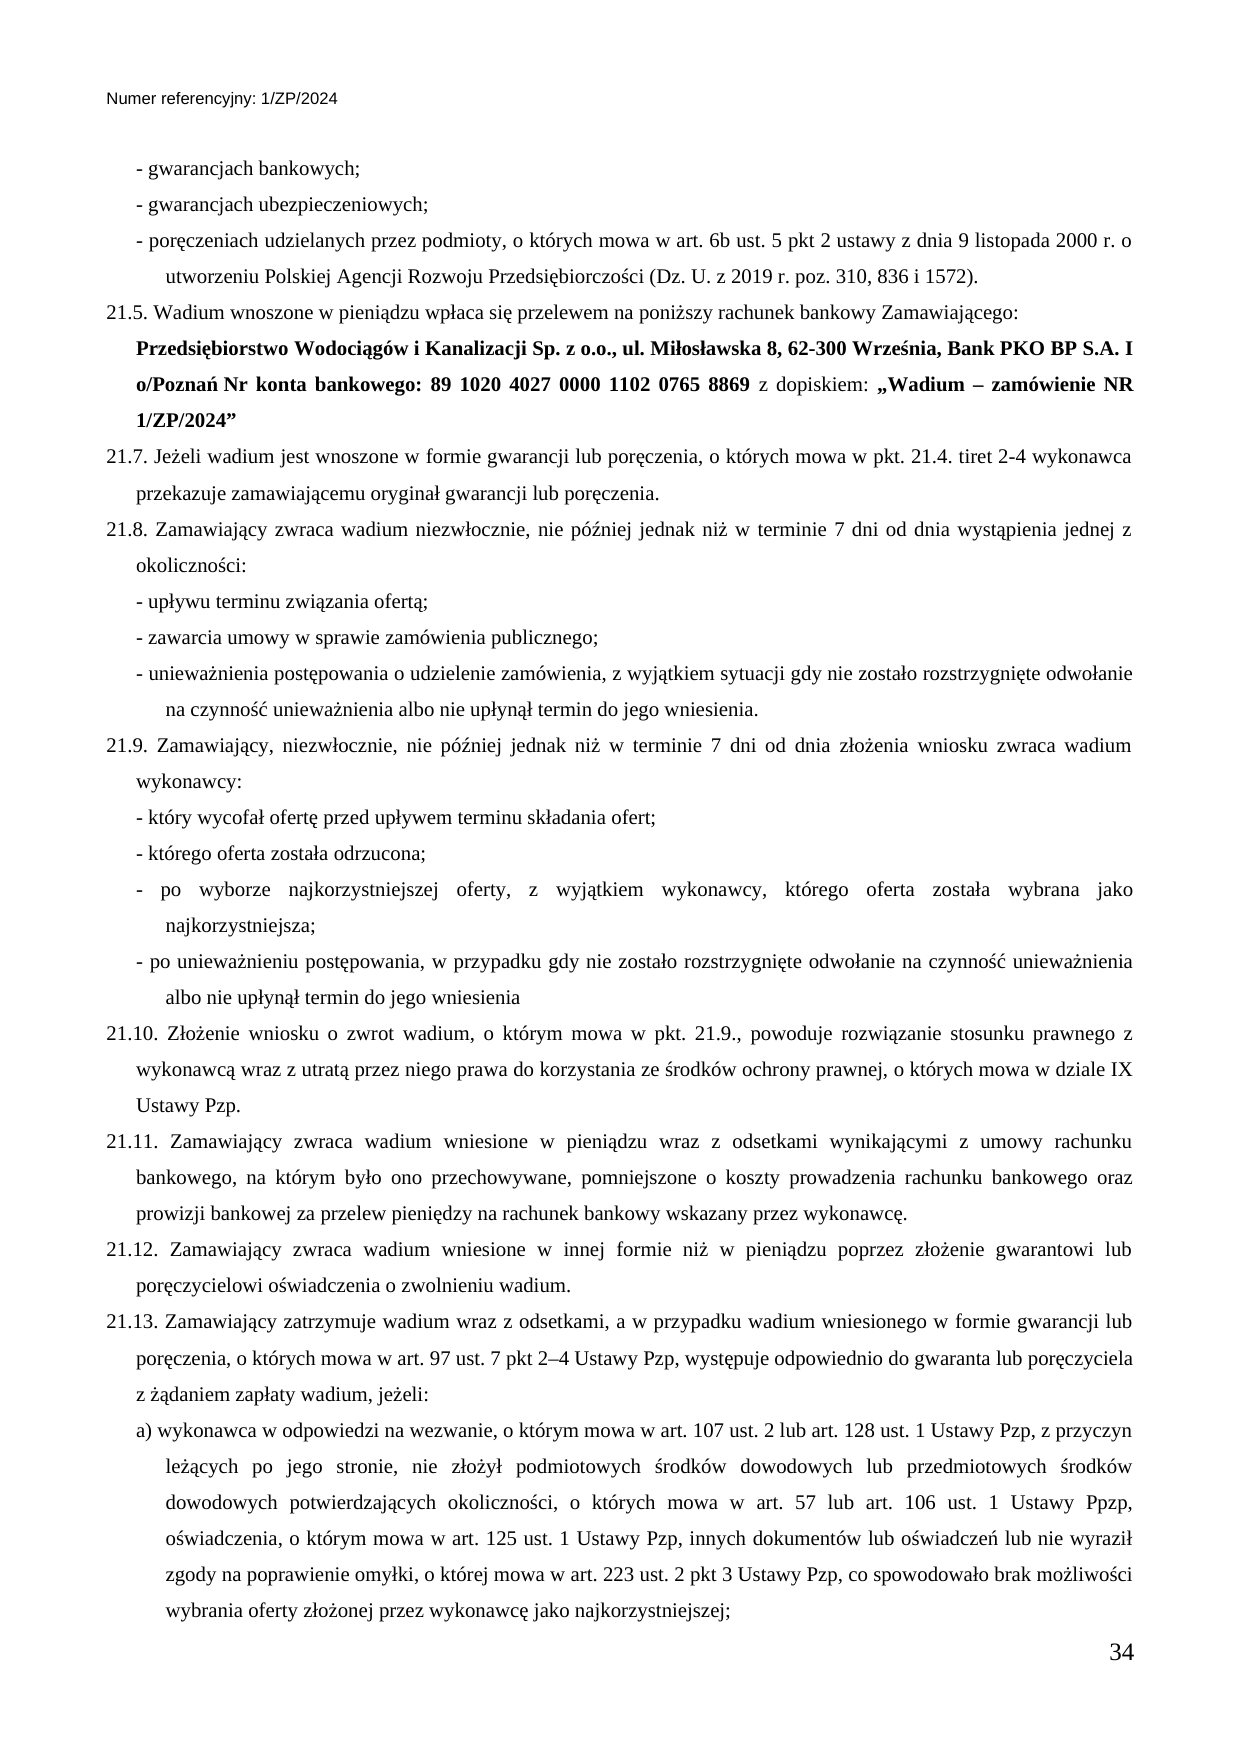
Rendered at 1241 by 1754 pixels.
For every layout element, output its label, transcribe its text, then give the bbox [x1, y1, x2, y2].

text - po wyborze najkorzystniejszej oferty, z wyjątkiem wykonawcy, którego oferta została wybrana jako najkorzystniejsza; [136, 877, 1134, 937]
text - gwarancjach ubezpieczeniowych; [136, 192, 1134, 216]
text 21.9. Zamawiający, niezwłocznie, nie później jednak niż w terminie 7 dni od dnia złożenia wniosku zwraca wadium wykonawcy: [106, 733, 1134, 793]
text - poręczeniach udzielanych przez podmioty, o których mowa w art. 6b ust. 5 pkt 2 ustawy z dnia 9 listopada 2000 r. o utworzeniu Polskiej Agencji Rozwoju Przedsiębiorczości (Dz. U. z 2019 r. poz. 310, 836 i 1572). [136, 228, 1134, 288]
text - upływu terminu związania ofertą; [136, 588, 1134, 613]
text 21.8. Zamawiający zwraca wadium niezwłocznie, nie później jednak niż w terminie 7 dni od dnia wystąpienia jednej z okoliczności: [106, 516, 1134, 577]
text - który wycofał ofertę przed upływem terminu składania ofert; [136, 805, 1134, 829]
text Przedsiębiorstwo Wodociągów i Kanalizacji Sp. z o.o., ul. Miłosławska 8, 62-300 Września, Bank PKO BP S.A. I o/Poznań Nr konta bankowego: 89 1020 4027 0000 1102 0765 8869 z dopiskiem: „Wadium – zamówienie NR 1/ZP/2024” [136, 336, 1134, 432]
text - gwarancjach bankowych; [136, 156, 1134, 180]
text 21.5. Wadium wnoszone w pieniądzu wpłaca się przelewem na poniższy rachunek bankowy Zamawiającego: [106, 300, 1134, 324]
text - zawarcia umowy w sprawie zamówienia publicznego; [136, 624, 1134, 649]
text 21.10. Złożenie wniosku o zwrot wadium, o którym mowa w pkt. 21.9., powoduje rozwiązanie stosunku prawnego z wykonawcą wraz z utratą przez niego prawa do korzystania ze środków ochrony prawnej, o których mowa w dziale IX Ustawy Pzp. [106, 1021, 1134, 1117]
text 21.11. Zamawiający zwraca wadium wniesione w pieniądzu wraz z odsetkami wynikającymi z umowy rachunku bankowego, na którym było ono przechowywane, pomniejszone o koszty prowadzenia rachunku bankowego oraz prowizji bankowej za przelew pieniędzy na rachunek bankowy wskazany przez wykonawcę. [106, 1129, 1134, 1225]
text 21.13. Zamawiający zatrzymuje wadium wraz z odsetkami, a w przypadku wadium wniesionego w formie gwarancji lub poręczenia, o których mowa w art. 97 ust. 7 pkt 2–4 Ustawy Pzp, występuje odpowiednio do gwaranta lub poręczyciela z żądaniem zapłaty wadium, jeżeli: [106, 1309, 1134, 1406]
text 21.12. Zamawiający zwraca wadium wniesione w innej formie niż w pieniądzu poprzez złożenie gwarantowi lub poręczycielowi oświadczenia o zwolnieniu wadium. [106, 1237, 1134, 1297]
text - unieważnienia postępowania o udzielenie zamówienia, z wyjątkiem sytuacji gdy nie zostało rozstrzygnięte odwołanie na czynność unieważnienia albo nie upłynął termin do jego wniesienia. [136, 661, 1134, 721]
text a) wykonawca w odpowiedzi na wezwanie, o którym mowa w art. 107 ust. 2 lub art. 128 ust. 1 Ustawy Pzp, z przyczyn leżących po jego stronie, nie złożył podmiotowych środków dowodowych lub przedmiotowych środków dowodowych potwierdzających okoliczności, o których mowa w art. 57 lub art. 106 ust. 1 Ustawy Ppzp, oświadczenia, o którym mowa w art. 125 ust. 1 Ustawy Pzp, innych dokumentów lub oświadczeń lub nie wyraził zgody na poprawienie omyłki, o której mowa w art. 223 ust. 2 pkt 3 Ustawy Pzp, co spowodowało brak możliwości wybrania oferty złożonej przez wykonawcę jako najkorzystniejszej; [136, 1417, 1134, 1622]
text 21.7. Jeżeli wadium jest wnoszone w formie gwarancji lub poręczenia, o których mowa w pkt. 21.4. tiret 2-4 wykonawca przekazuje zamawiającemu oryginał gwarancji lub poręczenia. [106, 444, 1134, 504]
text - po unieważnieniu postępowania, w przypadku gdy nie zostało rozstrzygnięte odwołanie na czynność unieważnienia albo nie upłynął termin do jego wniesienia [136, 949, 1134, 1009]
text - którego oferta została odrzucona; [136, 841, 1134, 865]
